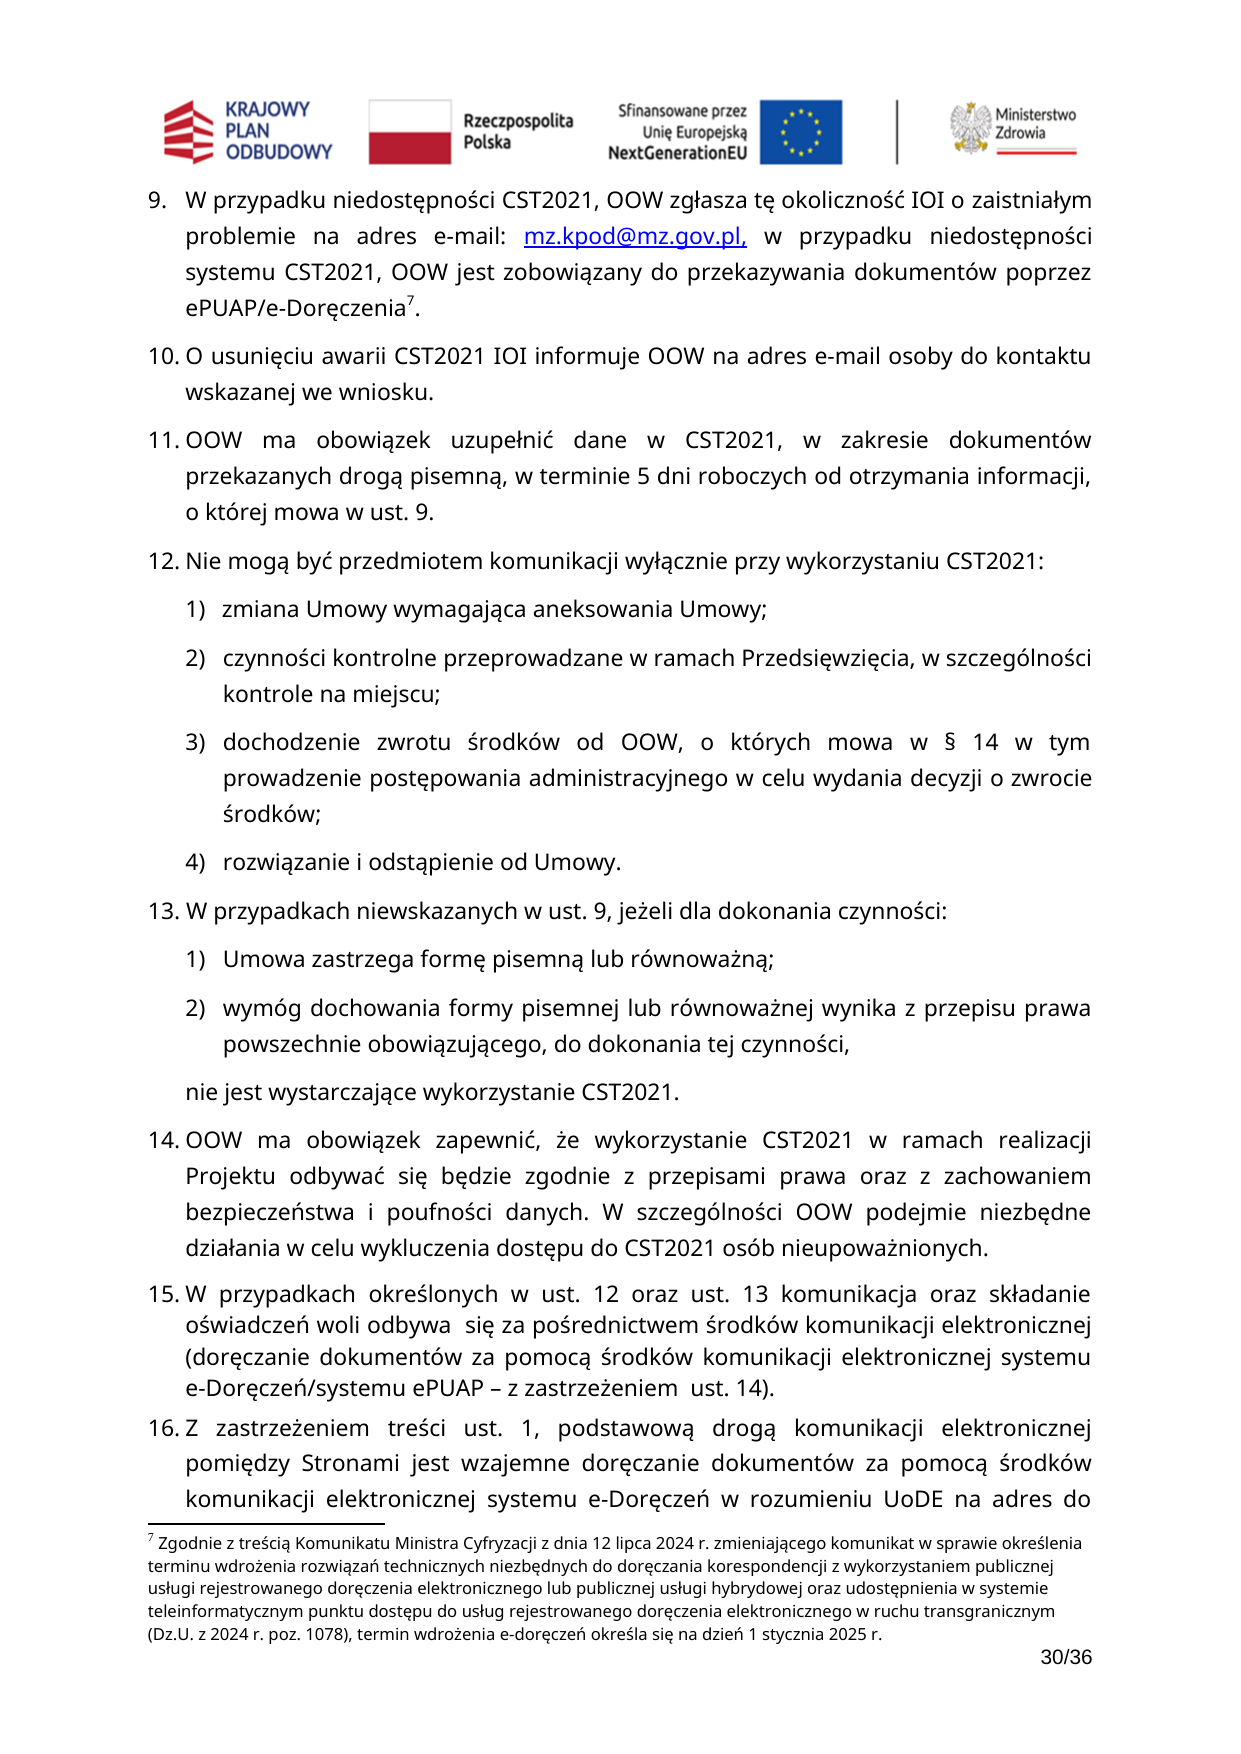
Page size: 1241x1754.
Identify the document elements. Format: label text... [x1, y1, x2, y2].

list W przypadkach określonych w ust. 12 oraz ust. 13 komunikacja oraz składanie oświadczeń woli odbywa się za pośrednictwem środków komunikacji elektronicznej (doręczanie dokumentów za pomocą środków komunikacji elektronicznej systemu e-Doręczeń/systemu ePUAP – z zastrzeżeniem ust. 14). [148, 1278, 1092, 1403]
text 13. W przypadkach niewskazanych w ust. 9, jeżeli dla dokonania czynności: [148, 895, 1092, 926]
list W przypadku niedostępności CST2021, OOW zgłasza tę okoliczność IOI o zaistniałym problemie na adres e-mail: mz.kpod@mz.gov.pl, w przypadku niedostępności systemu CST2021, OOW jest zobowiązany do przekazywania dokumentów poprzez ePUAP/e-Doręczenia. [148, 184, 1092, 323]
text 2) wymóg dochowania formy pisemnej lub równoważnej wynika z przepisu prawa powszechnie obowiązującego, do dokonania tej czynności, [185, 992, 1092, 1059]
text 3) dochodzenie zwrotu środków od OOW, o których mowa w § 14 w tym prowadzenie postępowania administracyjnego w celu wydania decyzji o zwrocie środków; [185, 726, 1092, 829]
text 2) czynności kontrolne przeprowadzane w ramach Przedsięwzięcia, w szczególności kontrole na miejscu; [185, 642, 1092, 709]
list O usunięciu awarii CST2021 IOI informuje OOW na adres e-mail osoby do kontaktu wskazanej we wniosku. [148, 340, 1092, 407]
text 4) rozwiązanie i odstąpienie od Umowy. [185, 846, 1092, 877]
list OOW ma obowiązek uzupełnić dane w CST2021, w zakresie dokumentów przekazanych drogą pisemną, w terminie 5 dni roboczych od otrzymania informacji, o której mowa w ust. 9. [148, 424, 1092, 527]
text nie jest wystarczające wykorzystanie CST2021. [185, 1076, 1092, 1107]
list Nie mogą być przedmiotem komunikacji wyłącznie przy wykorzystaniu CST2021: [148, 545, 1092, 576]
text 1) zmiana Umowy wymagająca aneksowania Umowy; [148, 593, 1092, 624]
text 1) Umowa zastrzega formę pisemną lub równoważną; [185, 943, 1092, 974]
list OOW ma obowiązek zapewnić, że wykorzystanie CST2021 w ramach realizacji Projektu odbywać się będzie zgodnie z przepisami prawa oraz z zachowaniem bezpieczeństwa i poufności danych. W szczególności OOW podejmie niezbędne działania w celu wykluczenia dostępu do CST2021 osób nieupoważnionych. [148, 1124, 1092, 1263]
picture [147, 73, 1096, 184]
